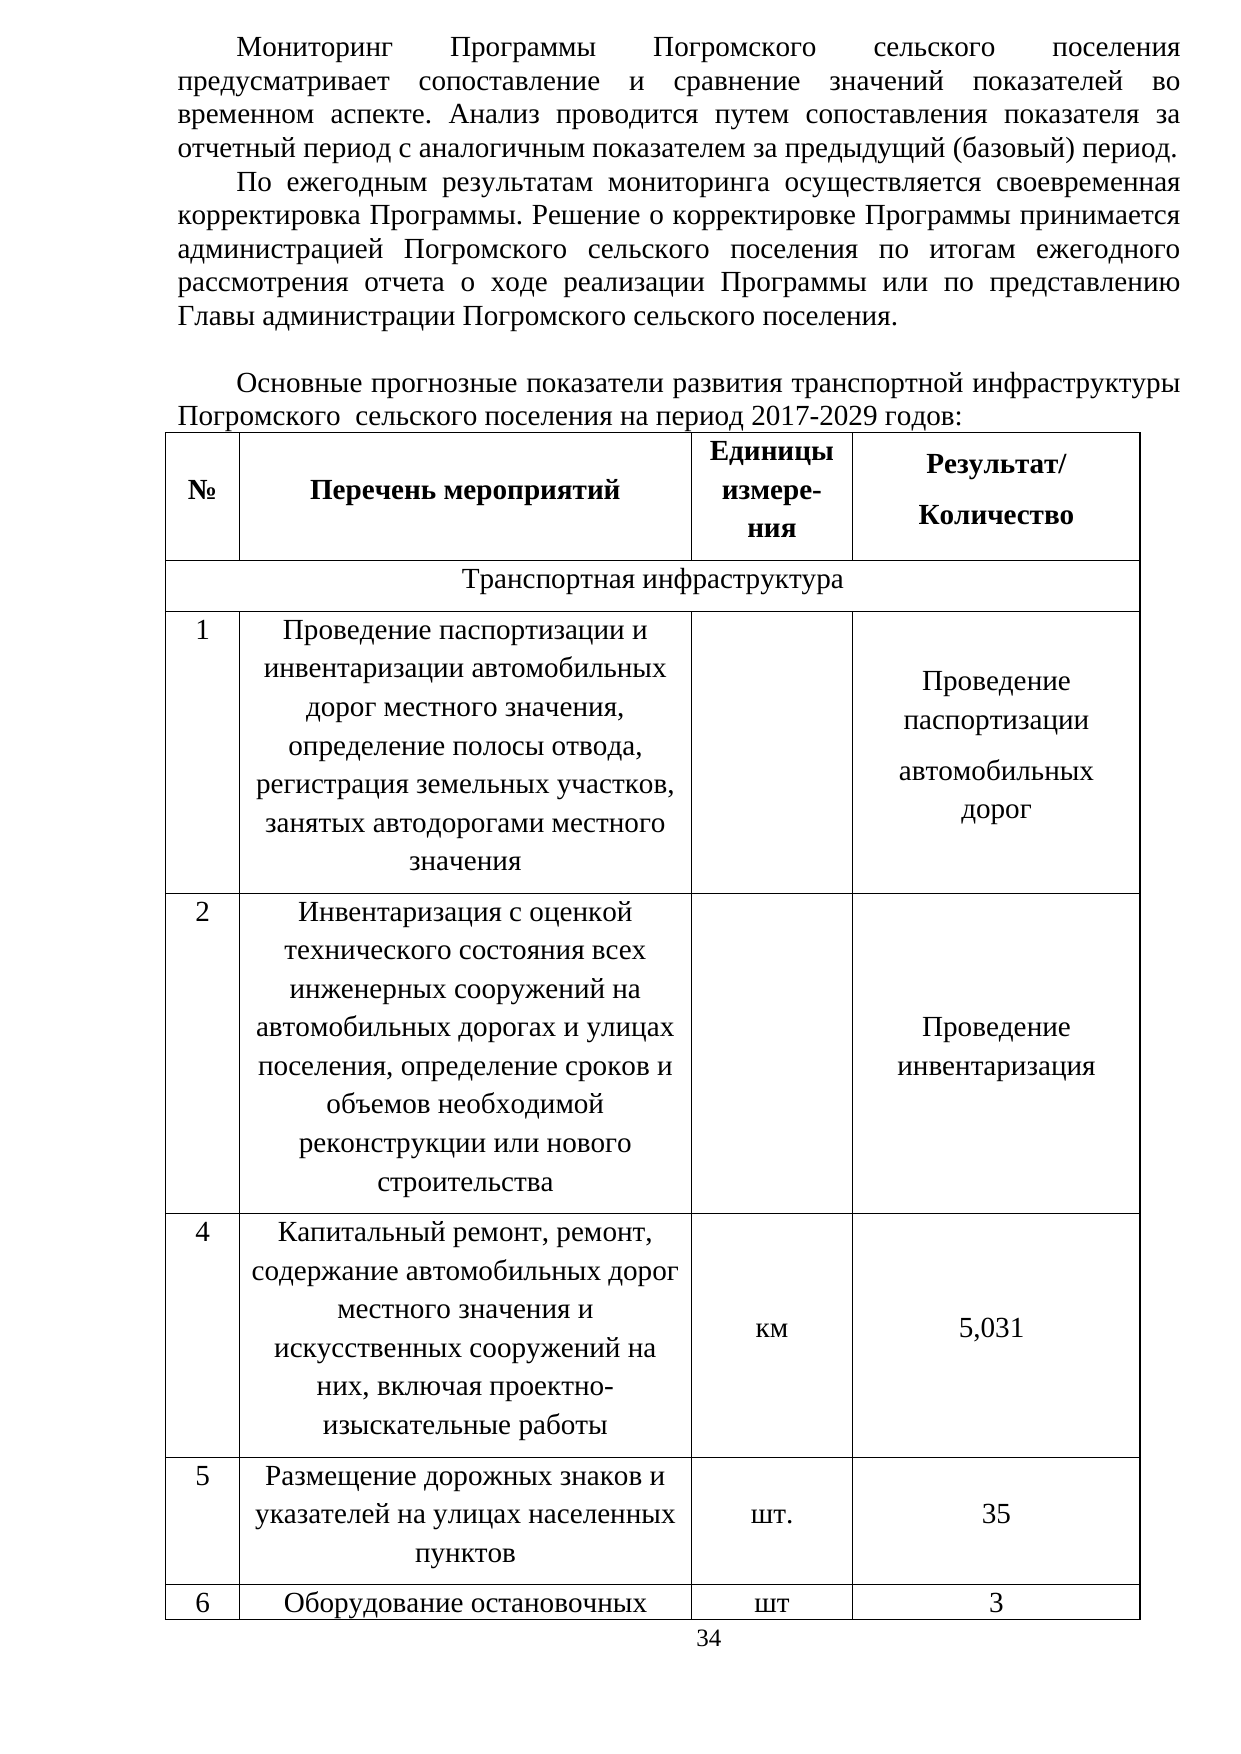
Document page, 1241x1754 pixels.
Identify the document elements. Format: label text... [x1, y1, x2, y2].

table_cell км [692, 1214, 852, 1457]
table_cell 35 [853, 1458, 1139, 1584]
table_header Единицы измере-ния [692, 433, 852, 560]
table_cell Проведение паспортизации и инвентаризации автомобильных дорог местного значения, определение полосы отвода, регистрация земельных участков, занятых автодорогами местного значения [240, 612, 691, 893]
table_header Результат/ Количество [853, 433, 1139, 560]
text Мониторинг Программы Погромского сельского поселения предусматривает сопоставление и сравнение значений показателей во временном аспекте. Анализ проводится путем сопоставления показателя за отчетный период с аналогичным показателем за предыдущий (базовый) период. [177, 29, 1181, 164]
table_cell Капитальный ремонт, ремонт, содержание автомобильных дорог местного значения и искусственных сооружений на них, включая проектно-изыскательные работы [240, 1214, 691, 1457]
text Основные прогнозные показатели развития транспортной инфраструктуры Погромского сельского поселения на период 2017-2029 годов: [177, 365, 1181, 432]
table_cell 1 [166, 612, 239, 893]
table_cell [692, 612, 852, 893]
table_header Перечень мероприятий [240, 433, 691, 560]
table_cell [240, 1585, 691, 1619]
table_cell 2 [166, 894, 239, 1213]
table_cell Транспортная инфраструктура [166, 561, 1139, 611]
table_cell Размещение дорожных знаков и указателей на улицах населенных пунктов [240, 1458, 691, 1584]
table_header № [166, 433, 239, 560]
table_cell 4 [166, 1214, 239, 1457]
text По ежегодным результатам мониторинга осуществляется своевременная корректировка Программы. Решение о корректировке Программы принимается администрацией Погромского сельского поселения по итогам ежегодного рассмотрения отчета о ходе реализации Программы или по представлению Главы администрации Погромского сельского поселения. [177, 164, 1181, 331]
table_cell Проведение паспортизации автомобильных дорог [853, 612, 1139, 893]
table_cell Проведение инвентаризация [853, 894, 1139, 1213]
table_cell 6 [166, 1585, 239, 1619]
table_cell 3 [853, 1585, 1139, 1619]
table_cell [692, 894, 852, 1213]
table_cell 5,031 [853, 1214, 1139, 1457]
table_cell Инвентаризация с оценкой технического состояния всех инженерных сооружений на автомобильных дорогах и улицах поселения, определение сроков и объемов необходимой реконструкции или нового строительства [240, 894, 691, 1213]
table_cell шт [692, 1585, 852, 1619]
table_cell 5 [166, 1458, 239, 1584]
table_cell шт. [692, 1458, 852, 1584]
